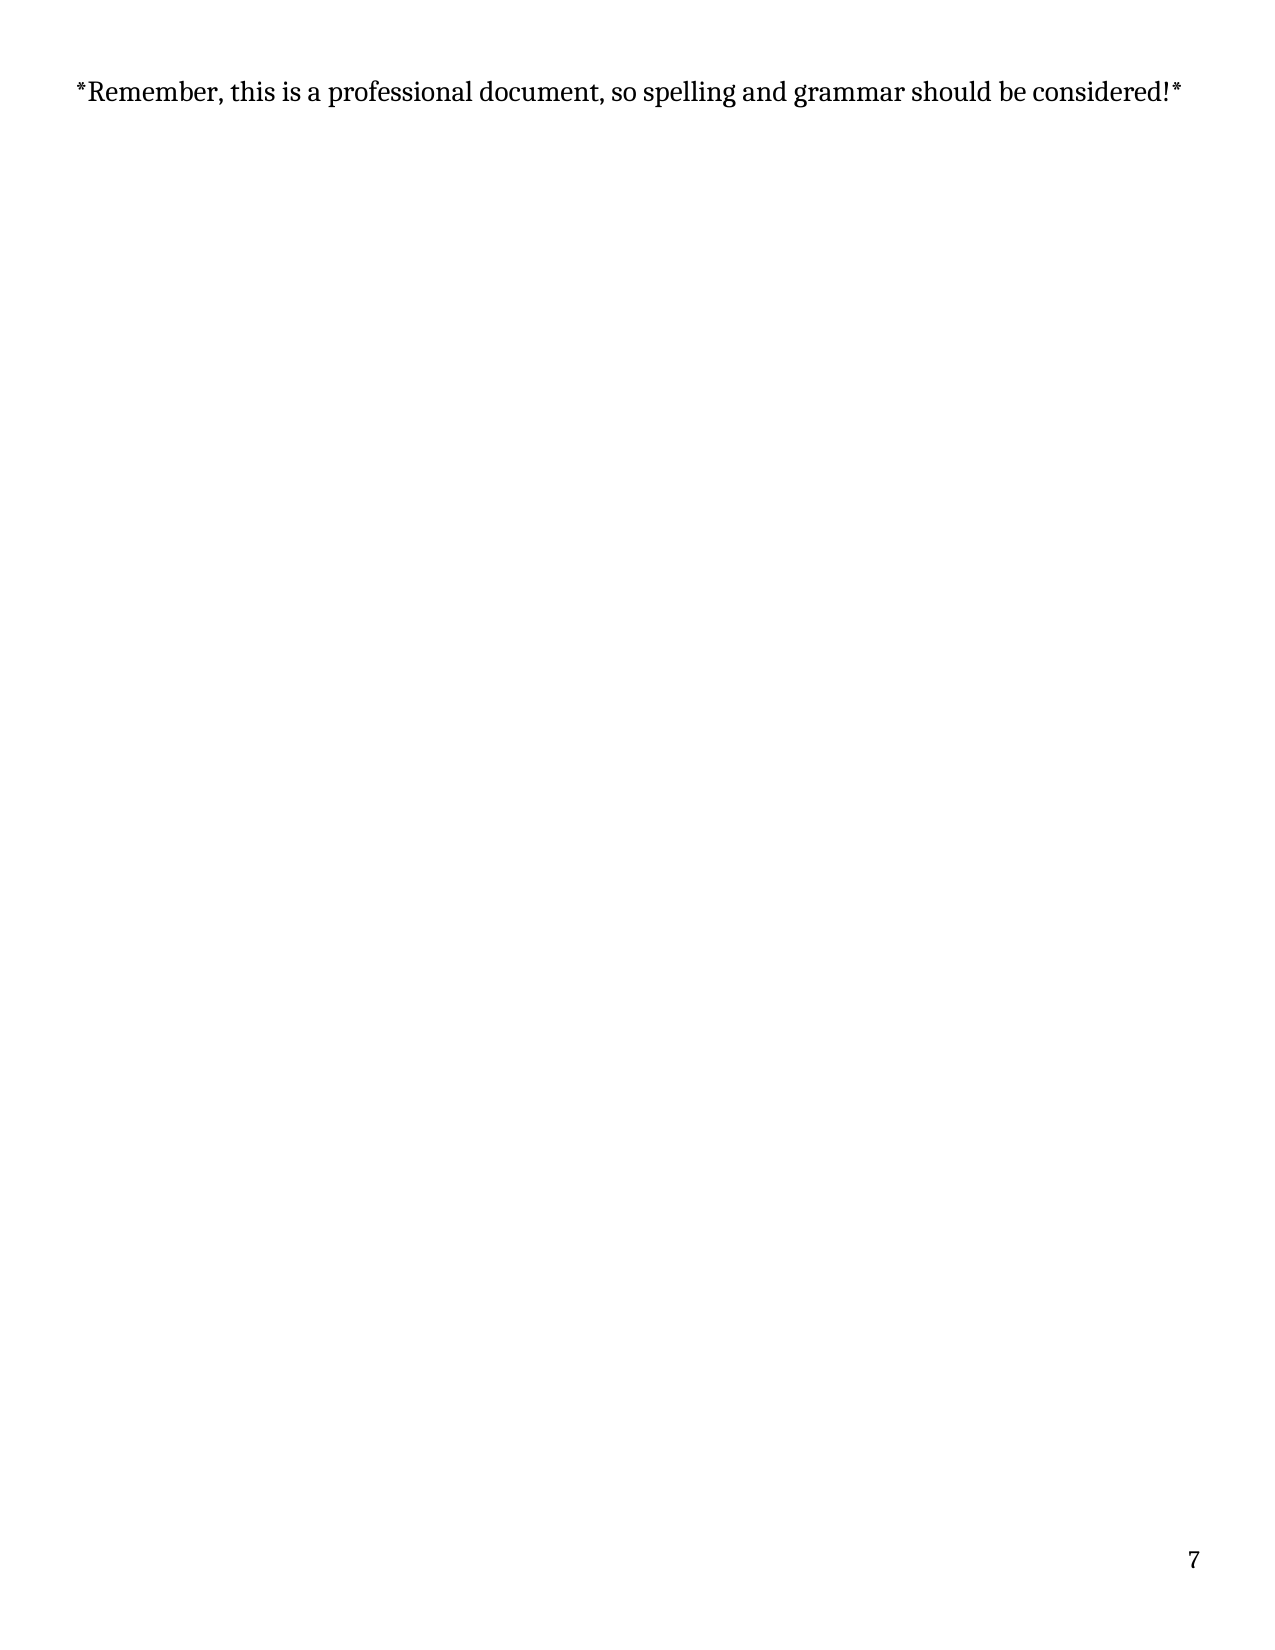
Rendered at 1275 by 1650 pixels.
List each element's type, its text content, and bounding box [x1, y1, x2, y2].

text *Remember, this is a professional document, so spelling and grammar should be considered!* [75, 75, 1200, 108]
